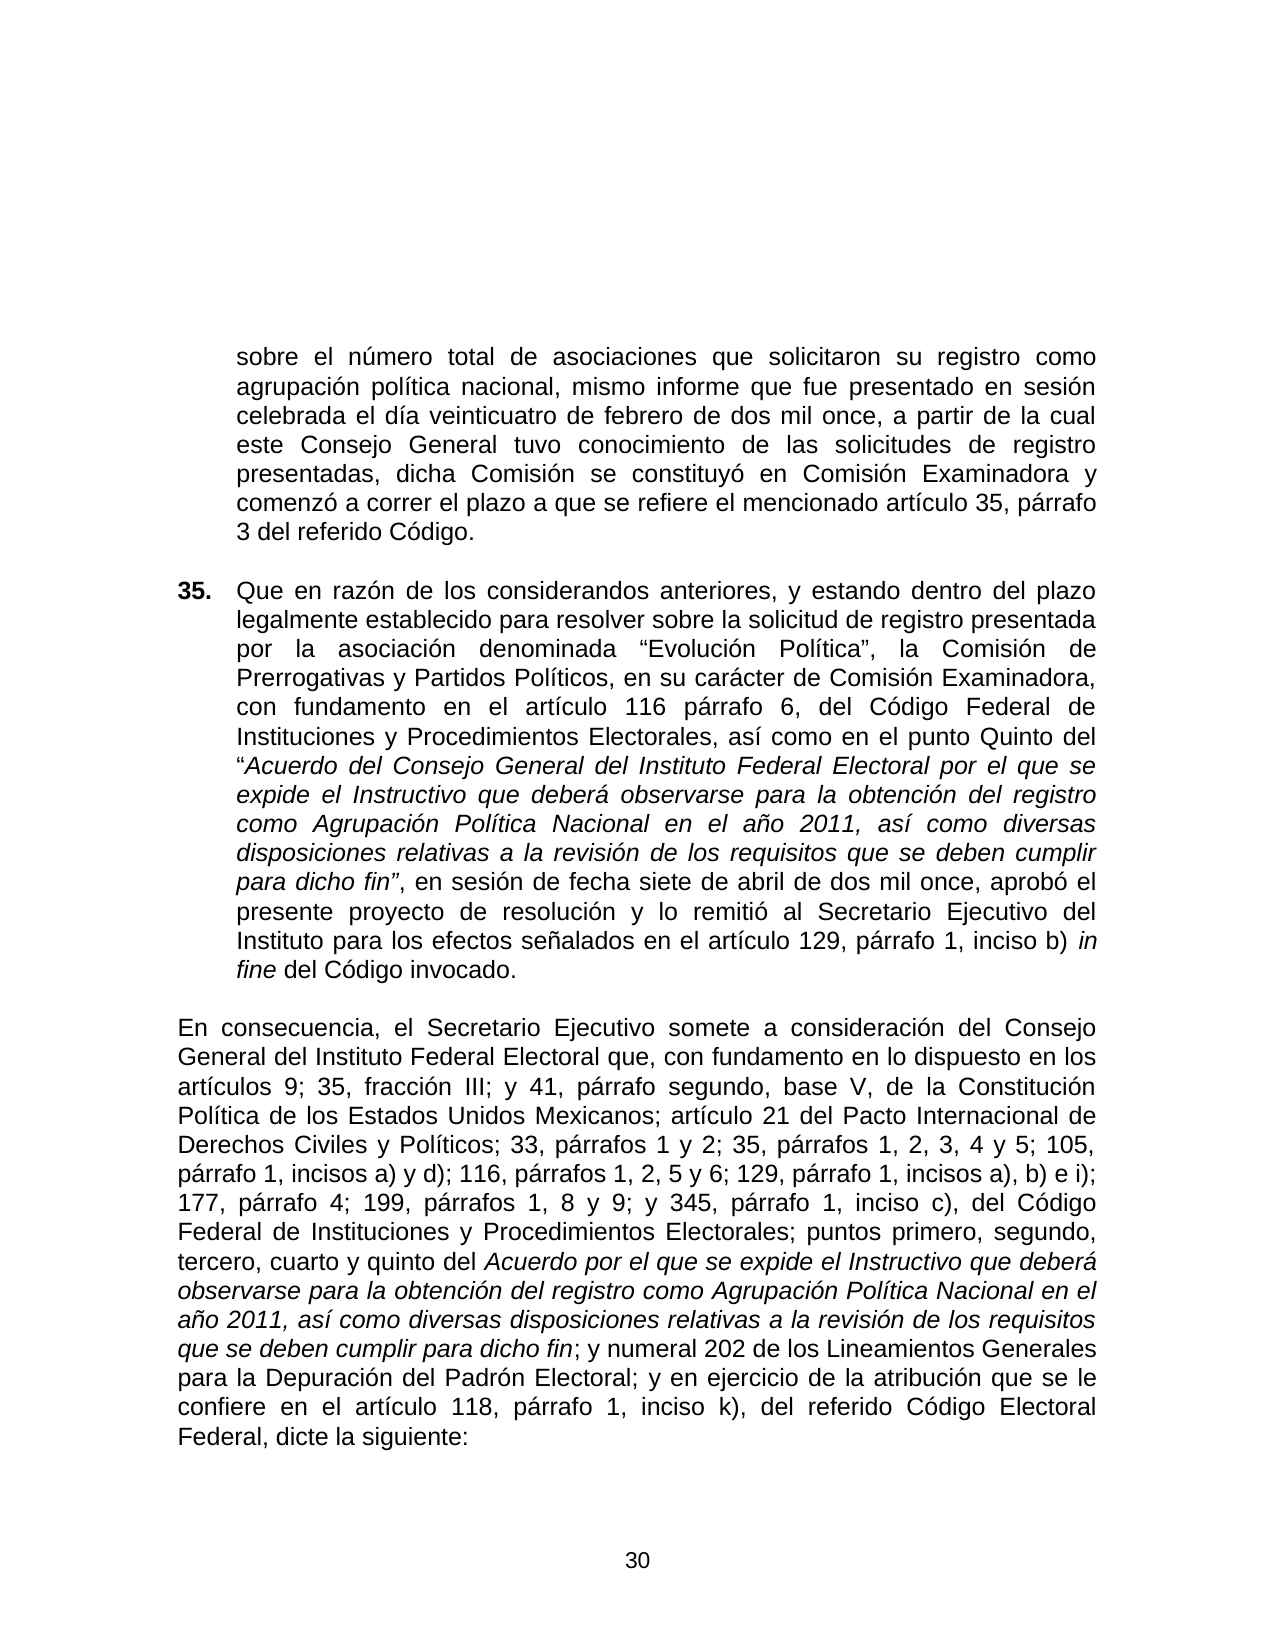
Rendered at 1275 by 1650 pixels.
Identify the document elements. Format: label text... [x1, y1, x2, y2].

list Que en razón de los considerandos anteriores, y estando dentro del plazo legalmente establecido para resolver sobre la solicitud de registro presentada por la asociación denominada “Evolución Política”, la Comisión de Prerrogativas y Partidos Políticos, en su carácter de Comisión Examinadora, con fundamento en el artículo 116 párrafo 6, del Código Federal de Instituciones y Procedimientos Electorales, así como en el punto Quinto del “Acuerdo del Consejo General del Instituto Federal Electoral por el que se expide el Instructivo que deberá observarse para la obtención del registro como Agrupación Política Nacional en el año 2011, así como diversas disposiciones relativas a la revisión de los requisitos que se deben cumplir para dicho fin”, en sesión de fecha siete de abril de dos mil once, aprobó el presente proyecto de resolución y lo remitió al Secretario Ejecutivo del Instituto para los efectos señalados en el artículo 129, párrafo 1, inciso b) in fine del Código invocado. [177, 576, 1098, 984]
text En consecuencia, el Secretario Ejecutivo somete a consideración del Consejo General del Instituto Federal Electoral que, con fundamento en lo dispuesto en los artículos 9; 35, fracción III; y 41, párrafo segundo, base V, de la Constitución Política de los Estados Unidos Mexicanos; artículo 21 del Pacto Internacional de Derechos Civiles y Políticos; 33, párrafos 1 y 2; 35, párrafos 1, 2, 3, 4 y 5; 105, párrafo 1, incisos a) y d); 116, párrafos 1, 2, 5 y 6; 129, párrafo 1, incisos a), b) e i); 177, párrafo 4; 199, párrafos 1, 8 y 9; y 345, párrafo 1, inciso c), del Código Federal de Instituciones y Procedimientos Electorales; puntos primero, segundo, tercero, cuarto y quinto del Acuerdo por el que se expide el Instructivo que deberá observarse para la obtención del registro como Agrupación Política Nacional en el año 2011, así como diversas disposiciones relativas a la revisión de los requisitos que se deben cumplir para dicho fin; y numeral 202 de los Lineamientos Generales para la Depuración del Padrón Electoral; y en ejercicio de la atribución que se le confiere en el artículo 118, párrafo 1, inciso k), del referido Código Electoral Federal, dicte la siguiente: [177, 1013, 1098, 1451]
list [177, 342, 1098, 547]
